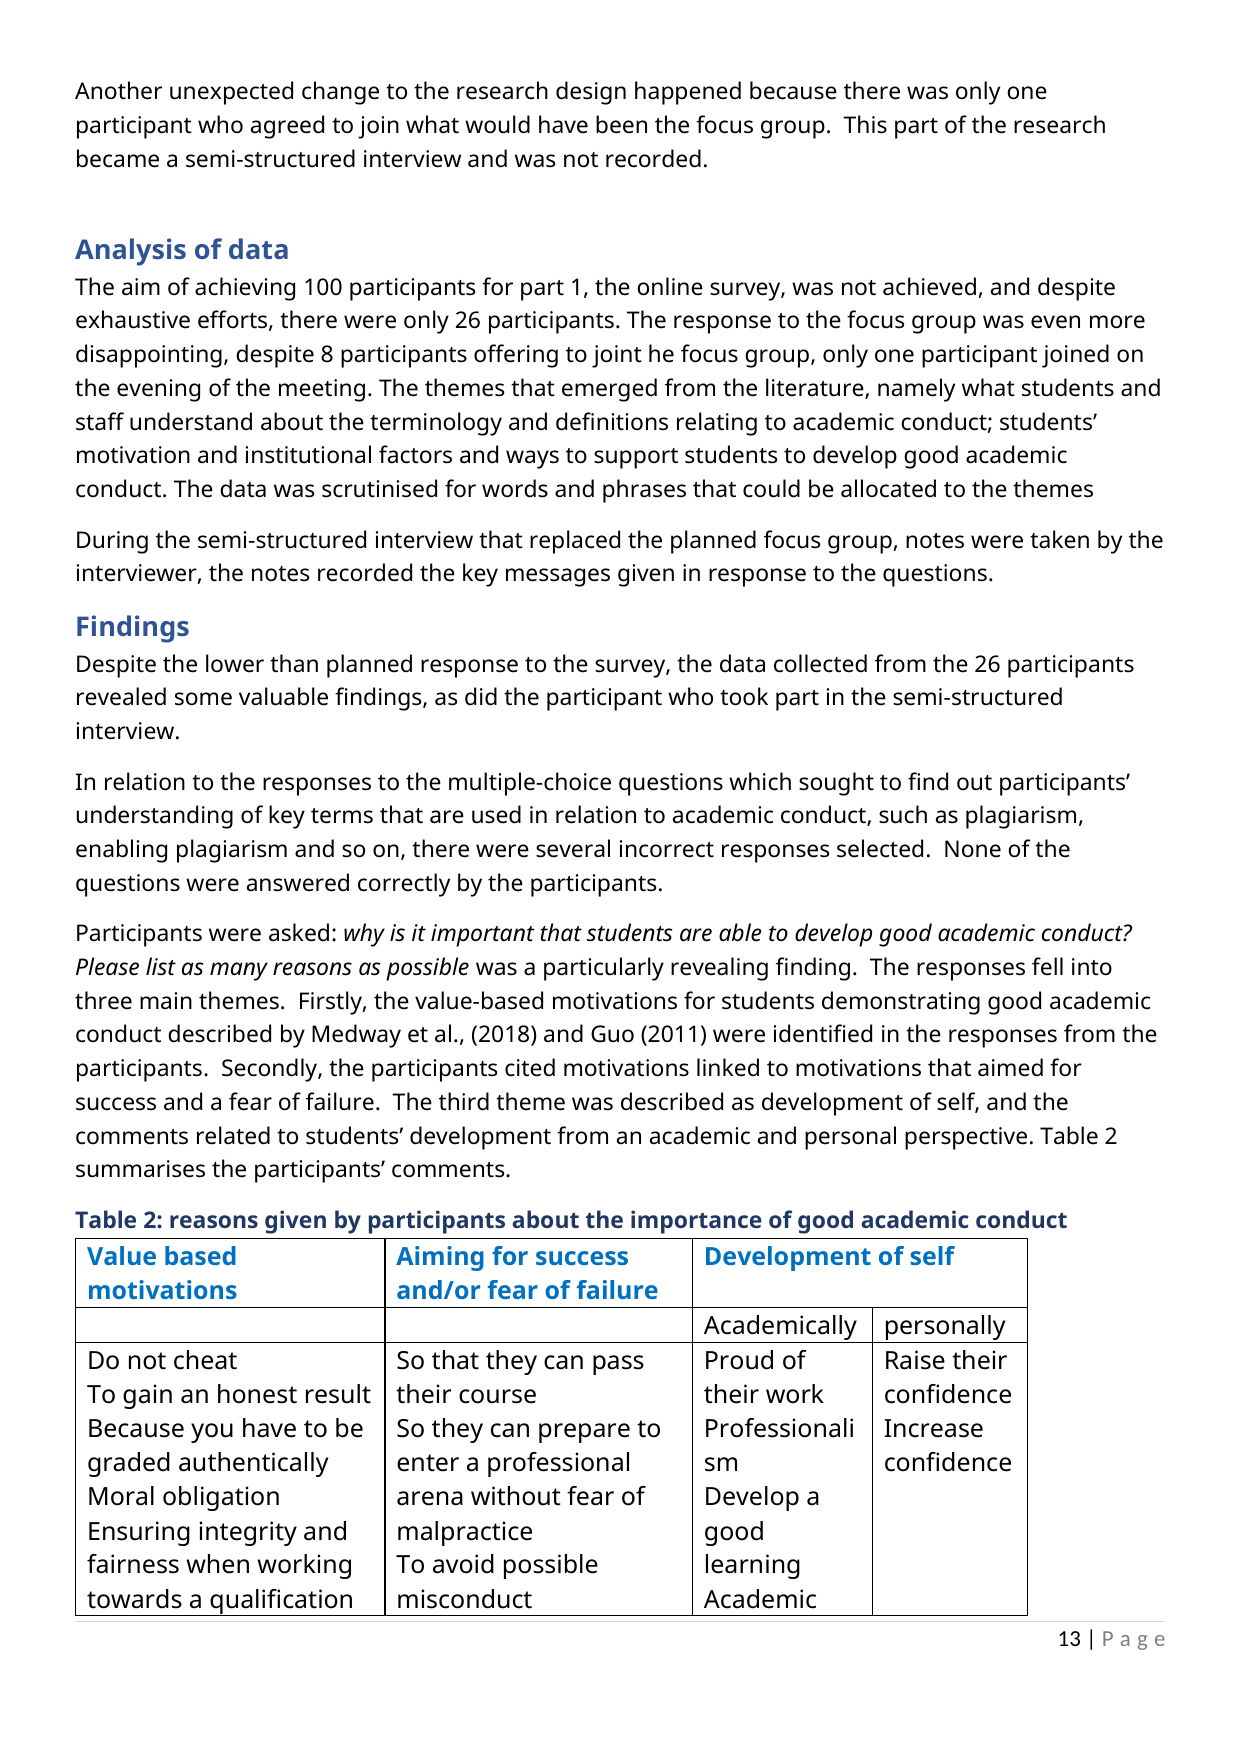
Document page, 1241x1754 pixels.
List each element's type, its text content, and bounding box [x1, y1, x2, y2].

table_cell Academically [693, 1308, 872, 1342]
text Another unexpected change to the research design happened because there was only one participant who agreed to join what would have been the focus group. This part of the research became a semi-structured interview and was not recorded. [75, 75, 1165, 174]
table_cell [386, 1308, 692, 1342]
text Analysis of data [75, 231, 1165, 268]
text The aim of achieving 100 participants for part 1, the online survey, was not achieved, and despite exhaustive efforts, there were only 26 participants. The response to the focus group was even more disappointing, despite 8 participants offering to joint he focus group, only one participant joined on the evening of the meeting. The themes that emerged from the literature, namely what students and staff understand about the terminology and definitions relating to academic conduct; students’ motivation and institutional factors and ways to support students to develop good academic conduct. The data was scrutinised for words and phrases that could be allocated to the themes [75, 271, 1165, 504]
text During the semi-structured interview that replaced the planned focus group, notes were taken by the interviewer, the notes recorded the key messages given in response to the questions. [75, 523, 1165, 588]
table_cell [76, 1308, 384, 1342]
table_header Aiming for success and/or fear of failure [386, 1239, 692, 1307]
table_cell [76, 1343, 384, 1615]
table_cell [386, 1343, 692, 1615]
text In relation to the responses to the multiple-choice questions which sought to find out participants’ understanding of key terms that are used in relation to academic conduct, such as plagiarism, enabling plagiarism and so on, there were several incorrect responses selected. None of the questions were answered correctly by the participants. [75, 765, 1165, 898]
table_header Development of self [693, 1239, 1027, 1307]
table_cell personally [873, 1308, 1027, 1342]
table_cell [873, 1343, 1027, 1615]
text Participants were asked: why is it important that students are able to develop good academic conduct? Please list as many reasons as possible was a particularly revealing finding. The responses fell into three main themes. Firstly, the value-based motivations for students demonstrating good academic conduct described by Medway et al., (2018) and Guo (2011) were identified in the responses from the participants. Secondly, the participants cited motivations linked to motivations that aimed for success and a fear of failure. The third theme was described as development of self, and the comments related to students’ development from an academic and personal perspective. Table 2 summarises the participants’ comments. [75, 917, 1165, 1184]
text Despite the lower than planned response to the survey, the data collected from the 26 participants revealed some valuable findings, as did the participant who took part in the semi-structured interview. [75, 647, 1165, 746]
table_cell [693, 1343, 872, 1615]
text Table 2: reasons given by participants about the importance of good academic conduct [75, 1204, 1165, 1235]
text Findings [75, 608, 1165, 644]
table_header Value based motivations [76, 1239, 384, 1307]
